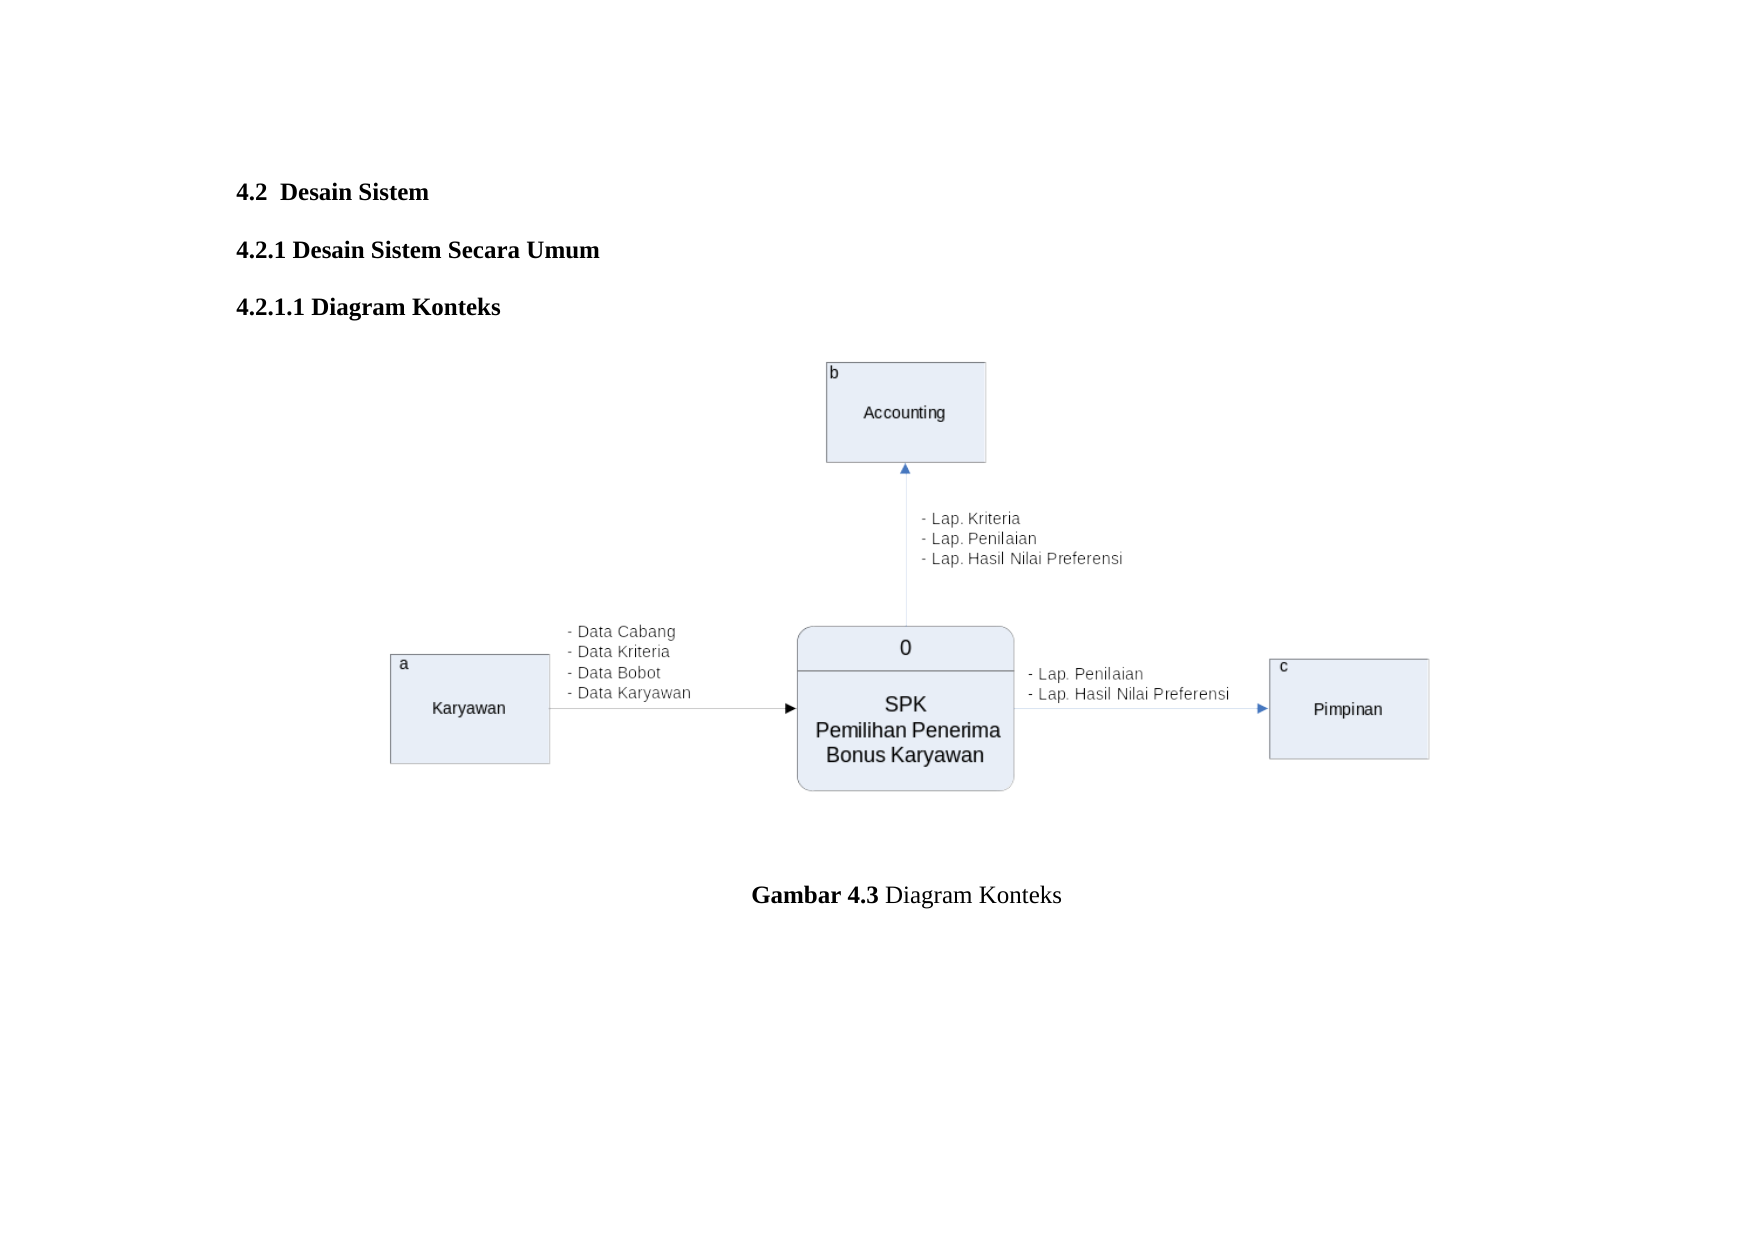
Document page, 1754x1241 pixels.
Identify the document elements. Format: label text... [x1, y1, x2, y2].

text Gambar 4.3 Diagram Konteks [236, 880, 1577, 908]
text 4.2.1 Desain Sistem Secara Umum [236, 235, 1577, 263]
text 4.2.1.1 Diagram Konteks [236, 292, 1577, 321]
text 4.2 Desain Sistem [236, 177, 1577, 206]
